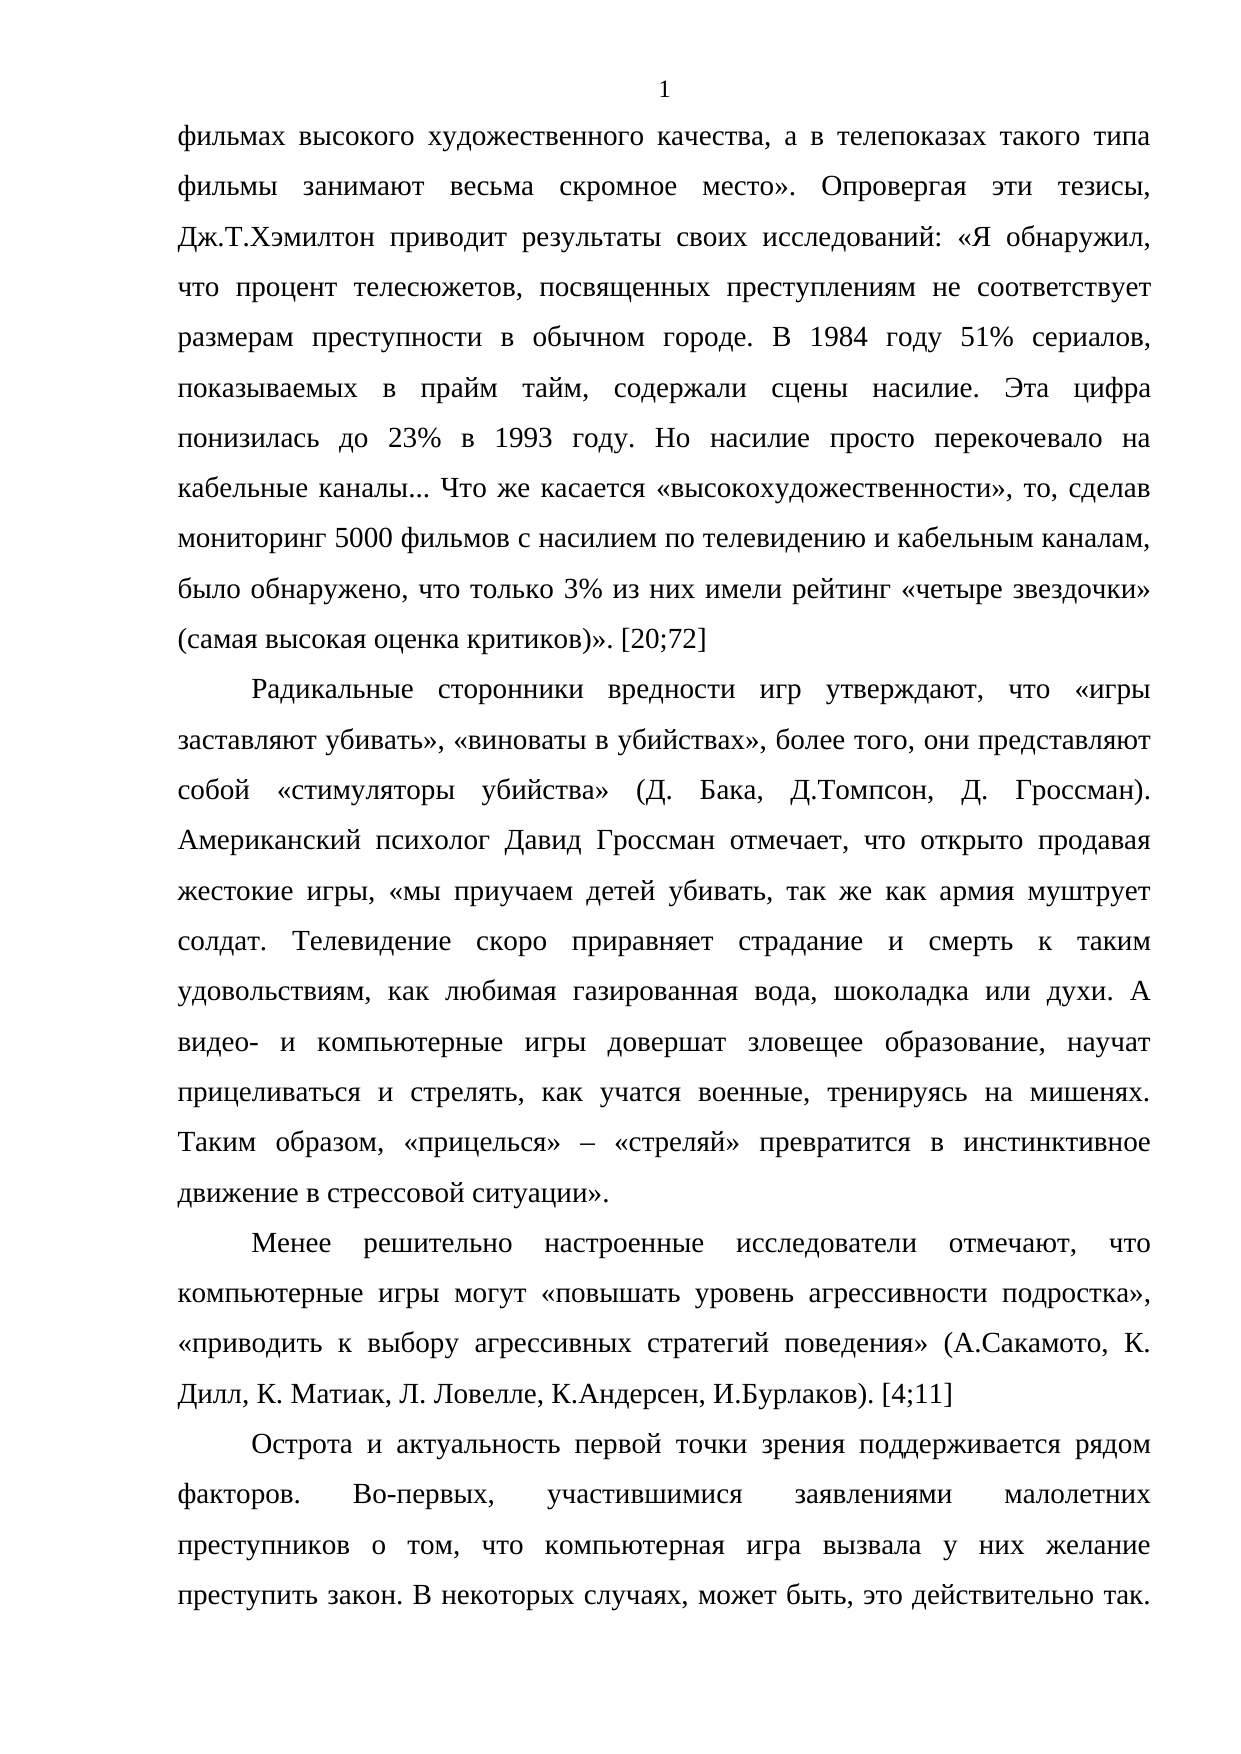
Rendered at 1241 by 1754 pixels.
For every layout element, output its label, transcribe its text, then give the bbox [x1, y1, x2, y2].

text Менее решительно настроенные исследователи отмечают, что компьютерные игры могут «повышать уровень агрессивности подростка», «приводить к выбору агрессивных стратегий поведения» (А.Сакамото, К. Дилл, К. Матиак, Л. Ловелле, К.Андерсен, И.Бурлаков). [4;11] [177, 1225, 1152, 1409]
text Радикальные сторонники вредности игр утверждают, что «игры заставляют убивать», «виноваты в убийствах», более того, они представляют собой «стимуляторы убийства» (Д. Бака, Д.Томпсон, Д. Гроссман). Американский психолог Давид Гроссман отмечает, что открыто продавая жестокие игры, «мы приучаем детей убивать, так же как армия муштрует солдат. Телевидение скоро приравняет страдание и смерть к таким удовольствиям, как любимая газированная вода, шоколадка или духи. А видео- и компьютерные игры довершат зловещее образование, научат прицеливаться и стрелять, как учатся военные, тренируясь на мишенях. Таким образом, «прицелься» – «стреляй» превратится в инстинктивное движение в стрессовой ситуации». [177, 672, 1152, 1208]
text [177, 1426, 1152, 1611]
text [177, 118, 1152, 655]
